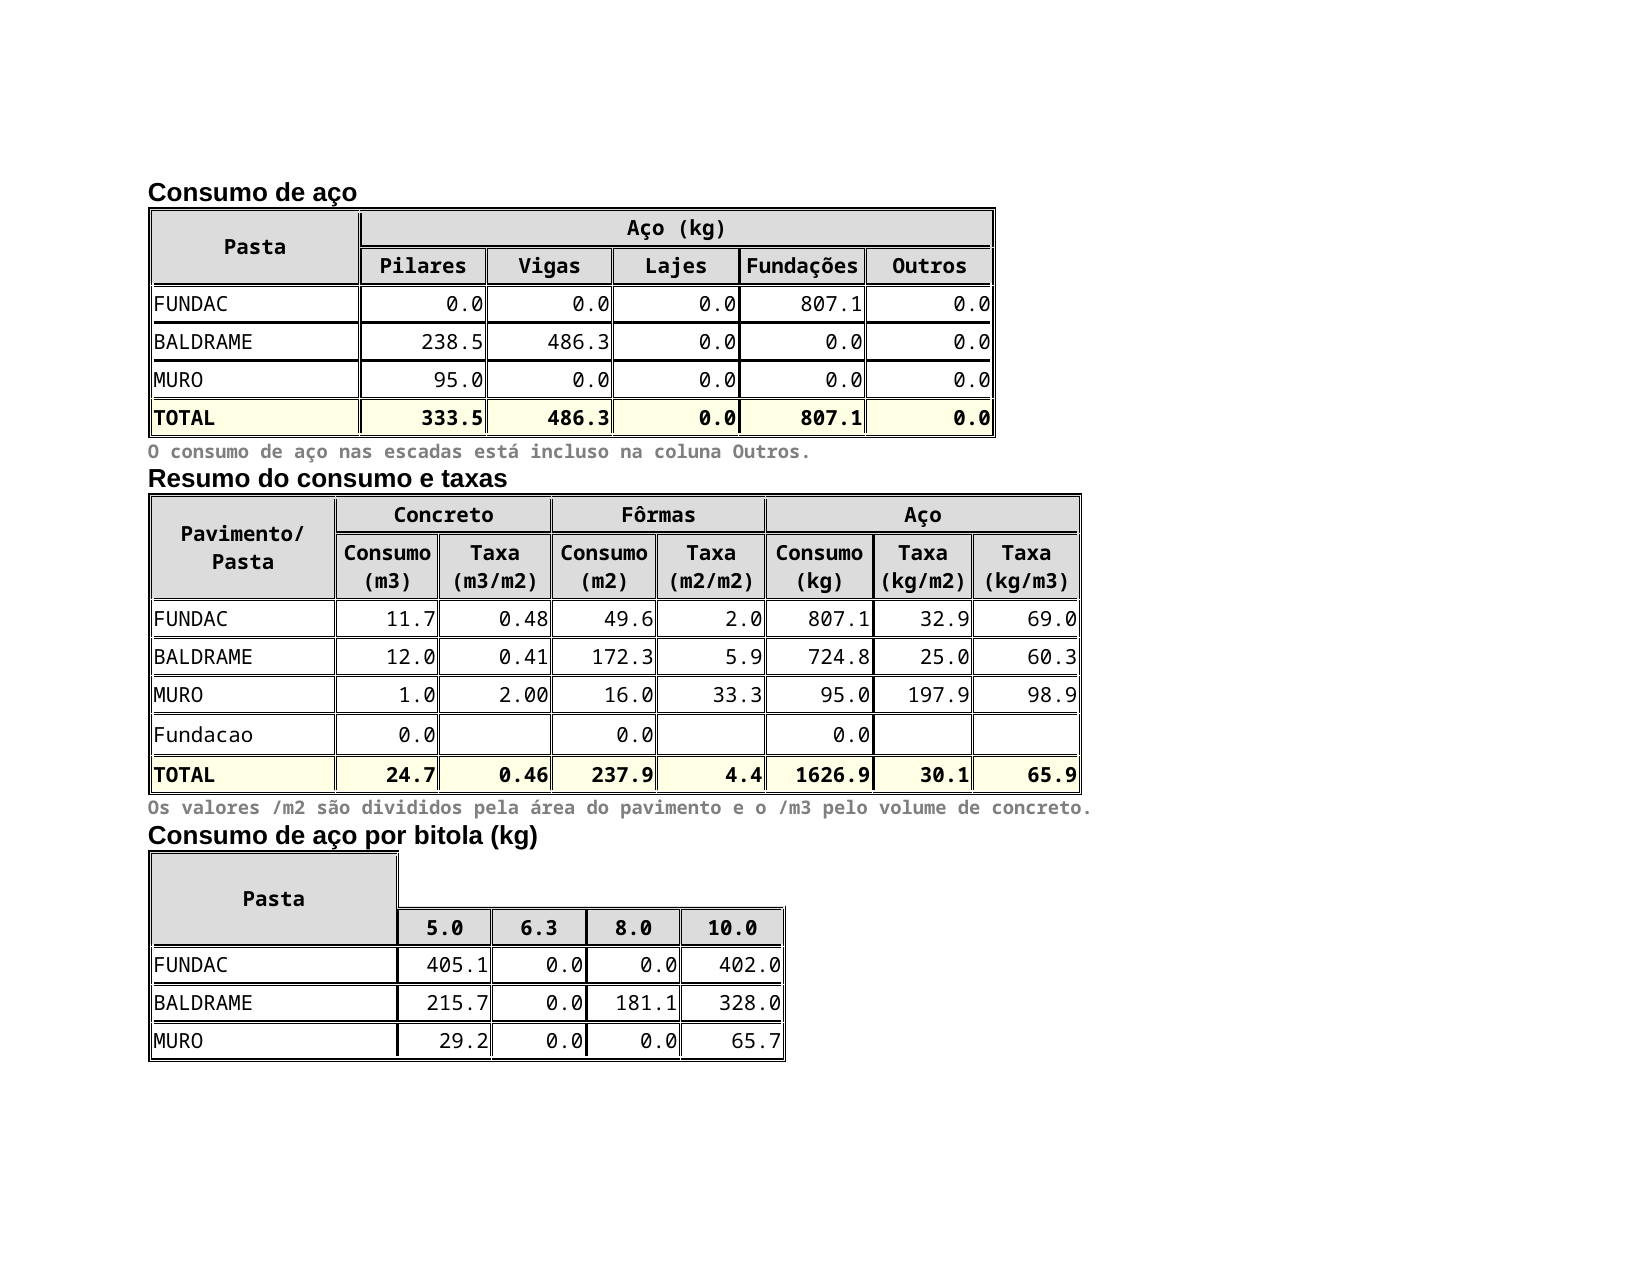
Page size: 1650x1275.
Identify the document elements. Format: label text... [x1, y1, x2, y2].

table_cell 0.0 [614, 362, 738, 397]
table_cell MURO [152, 1020, 397, 1058]
table_cell 24.7 [336, 757, 438, 791]
table_cell 333.5 [360, 400, 486, 435]
table_cell 328.0 [682, 982, 783, 1020]
table_cell 0.0 [493, 948, 585, 982]
table_cell 172.3 [553, 639, 655, 673]
table_header Pasta [152, 209, 360, 283]
table_cell Consumo (m3) [337, 535, 437, 598]
table_cell FUNDAC [152, 944, 396, 982]
table_cell 29.2 [397, 1024, 492, 1058]
table_cell 0.0 [741, 324, 864, 359]
table_cell Lajes [614, 249, 738, 283]
table_cell 49.6 [553, 601, 655, 636]
table_cell 2.00 [440, 677, 550, 711]
table_cell 237.9 [551, 757, 657, 791]
table_cell 30.1 [873, 757, 973, 791]
table_cell 0.0 [492, 1024, 586, 1058]
text Consumo de aço [148, 177, 1502, 207]
table_cell 405.1 [399, 948, 490, 982]
table_header Pasta [152, 854, 397, 944]
table_cell [974, 711, 1079, 753]
table_cell 95.0 [767, 677, 872, 711]
table_cell [440, 715, 550, 753]
table_cell Fundações [741, 249, 864, 283]
table_cell 181.1 [588, 986, 679, 1020]
table_cell 69.0 [973, 598, 1080, 636]
table_cell BALDRAME [152, 982, 396, 1020]
table_header Pavimento/Pasta [152, 497, 336, 598]
table_header Fôrmas [551, 497, 766, 531]
table_cell BALDRAME [152, 321, 358, 359]
table_cell 0.0 [867, 321, 992, 359]
table_cell TOTAL [150, 397, 360, 435]
table_cell 807.1 [741, 287, 864, 321]
table_cell [658, 715, 764, 753]
table_cell 486.3 [486, 400, 613, 435]
table_cell 0.0 [613, 400, 739, 435]
table_cell 0.0 [614, 287, 738, 321]
table_cell 5.0 [399, 910, 490, 944]
table_cell 10.0 [681, 906, 784, 944]
table_cell 5.9 [658, 639, 764, 673]
table_cell FUNDAC [150, 598, 336, 636]
table_cell 60.3 [973, 636, 1080, 673]
table_cell 8.0 [588, 910, 679, 944]
table_cell 1.0 [337, 677, 437, 711]
table_cell 0.0 [337, 715, 437, 753]
table_cell 238.5 [362, 324, 485, 359]
table_cell 32.9 [875, 601, 971, 636]
table_cell 65.9 [973, 754, 1079, 791]
table_cell 0.0 [741, 362, 864, 397]
table_cell Taxa (m2/m2) [658, 535, 764, 598]
table_cell 4.4 [657, 757, 766, 791]
table_cell 12.0 [337, 639, 437, 673]
table_cell 0.0 [488, 362, 611, 397]
table_header Concreto [336, 497, 551, 531]
table_cell 402.0 [682, 944, 783, 982]
table_cell Vigas [488, 249, 611, 283]
table_cell Fundacao [152, 711, 334, 753]
table_cell 0.0 [867, 283, 993, 321]
table_cell MURO [152, 674, 334, 711]
table_cell 25.0 [875, 639, 971, 673]
table_cell Outros [867, 245, 993, 283]
table_cell Taxa (kg/m3) [974, 531, 1079, 598]
table_cell Taxa (kg/m2) [875, 535, 971, 598]
table_cell 16.0 [553, 677, 655, 711]
table_cell 33.3 [658, 677, 764, 711]
table_cell 0.0 [362, 287, 485, 321]
text Consumo de aço por bitola (kg) [148, 820, 1502, 850]
table_cell 11.7 [337, 601, 437, 636]
table_cell 0.0 [866, 397, 994, 435]
table_cell 807.1 [767, 601, 872, 636]
table_cell 0.0 [586, 1024, 681, 1058]
table_cell 0.41 [440, 639, 550, 673]
table_cell 95.0 [362, 362, 485, 397]
text Resumo do consumo e taxas [148, 463, 1502, 493]
table_cell MURO [152, 359, 358, 397]
table_cell 215.7 [399, 986, 490, 1020]
table_cell 98.9 [974, 674, 1079, 711]
table_cell 0.0 [488, 287, 611, 321]
table_cell Consumo (kg) [767, 535, 872, 598]
table_cell 0.0 [767, 715, 872, 753]
table_cell 197.9 [875, 677, 971, 711]
table_cell 6.3 [493, 910, 585, 944]
table_cell 2.0 [658, 601, 764, 636]
table_header Aço [766, 497, 1079, 531]
table_cell Pilares [362, 249, 485, 283]
table_cell 486.3 [488, 324, 611, 359]
table_cell 0.0 [553, 715, 655, 753]
table_cell TOTAL [152, 754, 336, 791]
table_cell 0.0 [588, 948, 679, 982]
table_cell 0.0 [614, 324, 738, 359]
table_cell 0.0 [867, 359, 992, 397]
table_cell 0.46 [439, 757, 551, 791]
table_cell FUNDAC [152, 283, 358, 321]
table_cell BALDRAME [150, 636, 336, 673]
table_cell 1626.9 [766, 757, 873, 791]
table_cell Taxa (m3/m2) [440, 535, 550, 598]
table_header Aço (kg) [360, 211, 992, 245]
table_cell 65.7 [681, 1020, 783, 1058]
table_cell 0.0 [493, 986, 585, 1020]
text O consumo de aço nas escadas está incluso na coluna Outros. [148, 438, 1502, 463]
table_cell 807.1 [739, 400, 866, 435]
text Os valores /m2 são divididos pela área do pavimento e o /m3 pelo volume de concreto. [148, 794, 1502, 820]
table_cell 724.8 [767, 639, 872, 673]
table_cell Consumo (m2) [553, 535, 655, 598]
table_cell [875, 715, 971, 753]
table_cell 0.48 [440, 601, 550, 636]
